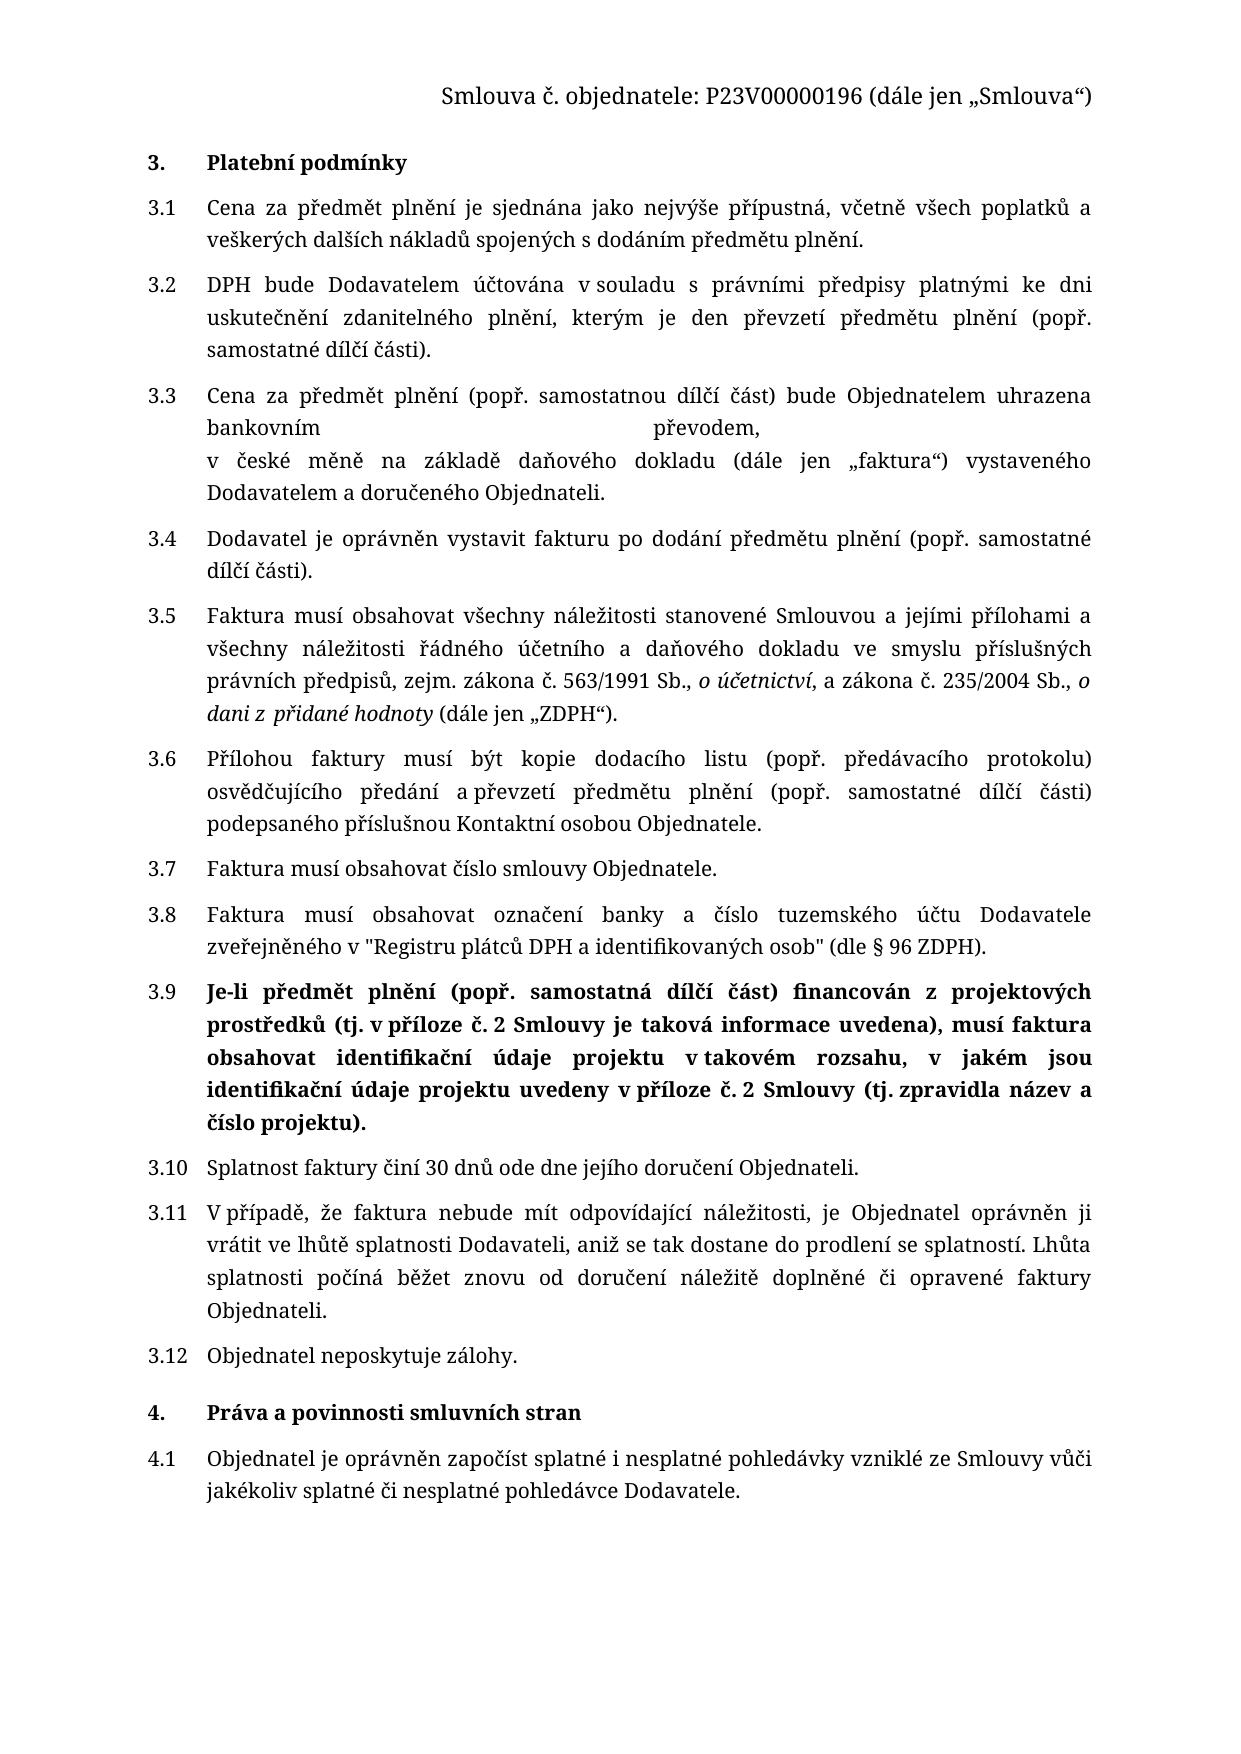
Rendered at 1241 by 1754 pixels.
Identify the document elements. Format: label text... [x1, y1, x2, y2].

list Je-li předmět plnění (popř. samostatná dílčí část) financován z projektových prostředků (tj. v příloze č. 2 Smlouvy je taková informace uvedena), musí faktura obsahovat identifikační údaje projektu v takovém rozsahu, v jakém jsou identifikační údaje projektu uvedeny v příloze č. 2 Smlouvy (tj. zpravidla název a číslo projektu). [148, 977, 1093, 1136]
list Faktura musí obsahovat všechny náležitosti stanovené Smlouvou a jejími přílohami a všechny náležitosti řádného účetního a daňového dokladu ve smyslu příslušných právních předpisů, zejm. zákona č. 563/1991 Sb., o účetnictví, a zákona č. 235/2004 Sb., o dani z přidané hodnoty (dále jen „ZDPH“). [148, 601, 1093, 728]
list Dodavatel je oprávněn vystavit fakturu po dodání předmětu plnění (popř. samostatné dílčí části). [148, 524, 1093, 585]
list DPH bude Dodavatelem účtována v souladu s právními předpisy platnými ke dni uskutečnění zdanitelného plnění, kterým je den převzetí předmětu plnění (popř. samostatné dílčí části). [148, 270, 1093, 364]
list Splatnost faktury činí 30 dnů ode dne jejího doručení Objednateli. [148, 1153, 1093, 1181]
list Faktura musí obsahovat označení banky a číslo tuzemského účtu Dodavatele zveřejněného v "Registru plátců DPH a identifikovaných osob" (dle § 96 ZDPH). [148, 900, 1093, 961]
list Objednatel je oprávněn započíst splatné i nesplatné pohledávky vzniklé ze Smlouvy vůči jakékoliv splatné či nesplatné pohledávce Dodavatele. [148, 1444, 1093, 1505]
list Cena za předmět plnění (popř. samostatnou dílčí část) bude Objednatelem uhrazena bankovním převodem, v české měně na základě daňového dokladu (dále jen „faktura“) vystaveného Dodavatelem a doručeného Objednateli. [148, 381, 1093, 507]
list Platební podmínky [148, 148, 1093, 176]
list Přílohou faktury musí být kopie dodacího listu (popř. předávacího protokolu) osvědčujícího předání a převzetí předmětu plnění (popř. samostatné dílčí části) podepsaného příslušnou Kontaktní osobou Objednatele. [148, 744, 1093, 838]
list Objednatel neposkytuje zálohy. [148, 1341, 1093, 1369]
list Cena za předmět plnění je sjednána jako nejvýše přípustná, včetně všech poplatků a veškerých dalších nákladů spojených s dodáním předmětu plnění. [148, 193, 1093, 254]
list Práva a povinnosti smluvních stran [148, 1398, 1093, 1427]
list V případě, že faktura nebude mít odpovídající náležitosti, je Objednatel oprávněn ji vrátit ve lhůtě splatnosti Dodavateli, aniž se tak dostane do prodlení se splatností. Lhůta splatnosti počíná běžet znovu od doručení náležitě doplněné či opravené faktury Objednateli. [148, 1198, 1093, 1324]
list Faktura musí obsahovat číslo smlouvy Objednatele. [148, 854, 1093, 883]
